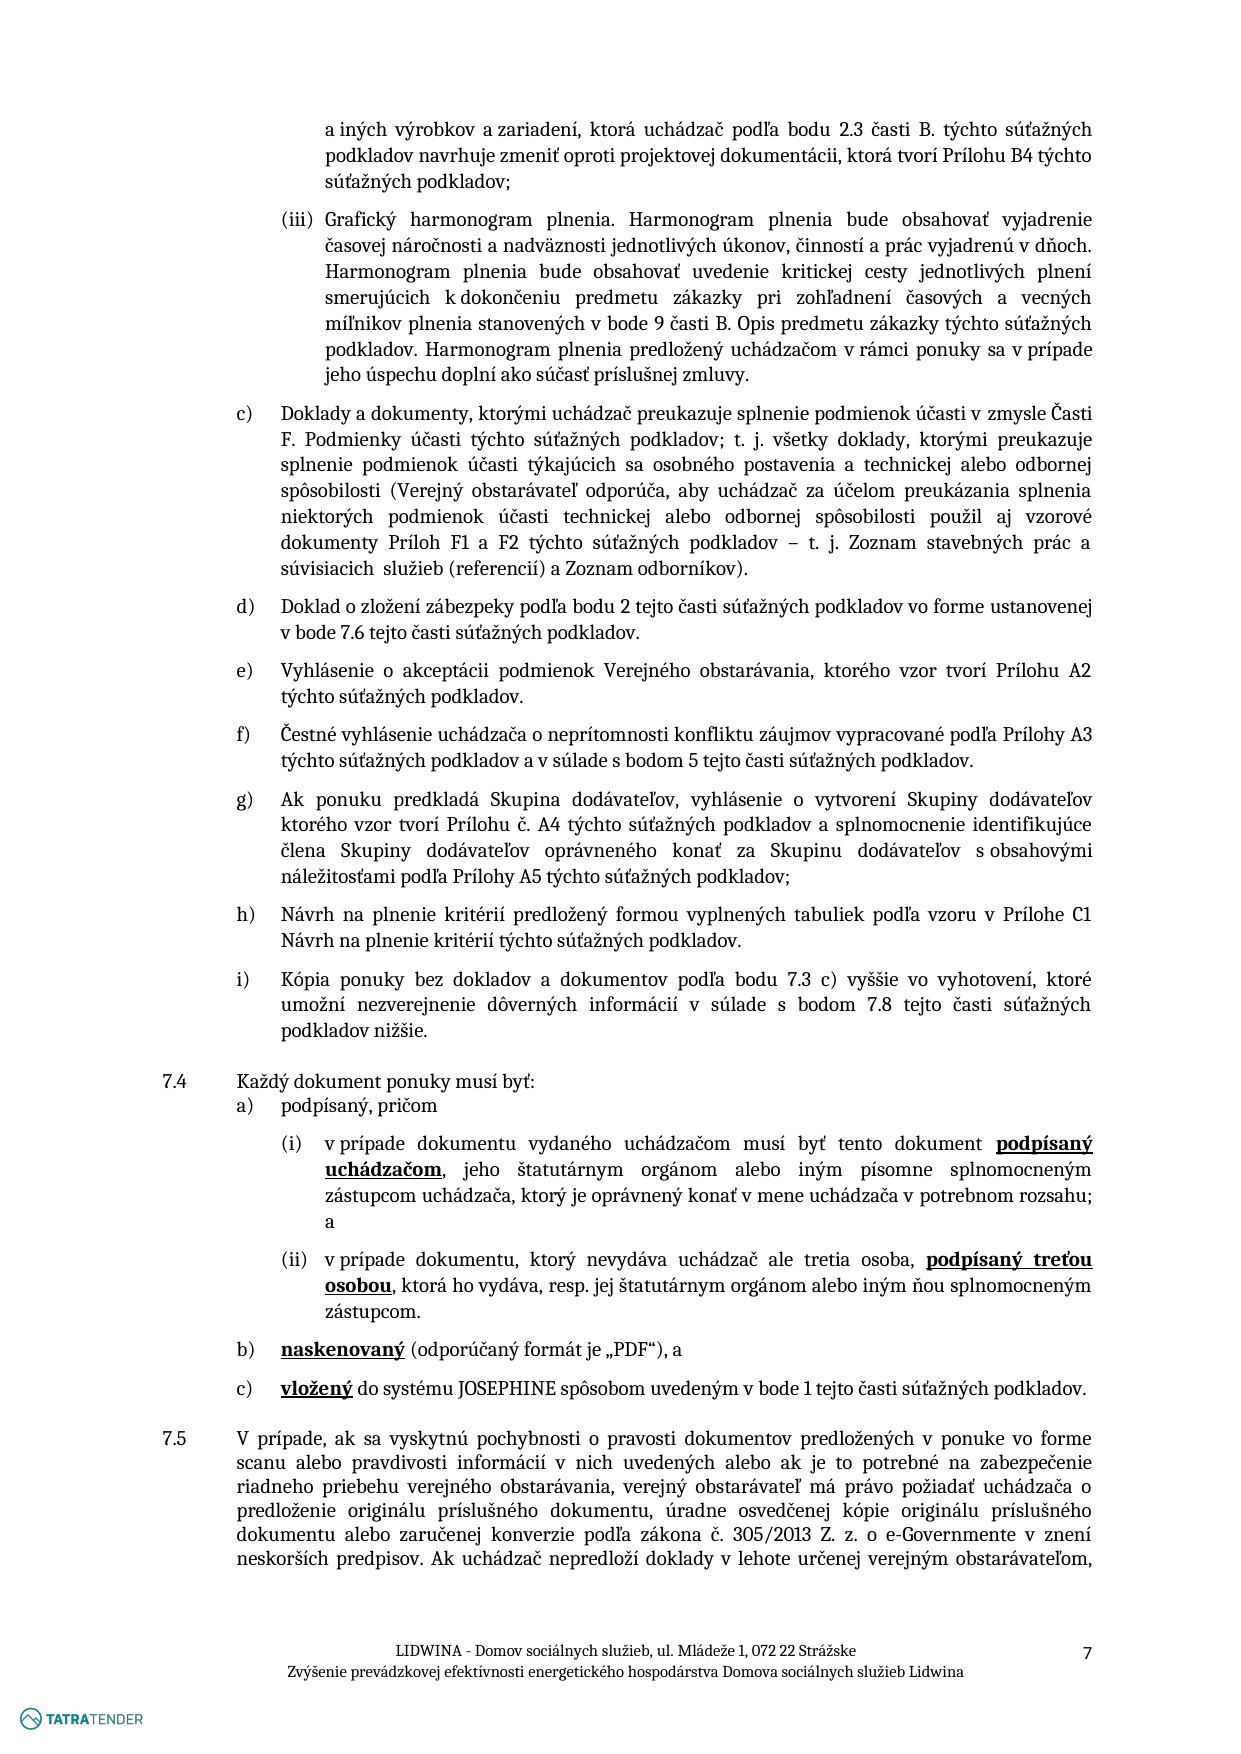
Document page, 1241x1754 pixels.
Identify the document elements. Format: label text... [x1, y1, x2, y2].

subtitle vložený do systému JOSEPHINE spôsobom uvedeným v bode 19 tejto časti súťažných podkladov. [236, 1376, 1093, 1400]
subtitle Vyhlásenie o akceptácii podmienok Verejného obstarávania, ktorého vzor tvorí Prílohu A2 týchto súťažných podkladov. [236, 659, 1093, 709]
subtitle v prípade dokumentu vydaného uchádzačom musí byť tento dokument podpísaný uchádzačom, jeho štatutárnym orgánom alebo iným písomne splnomocneným zástupcom uchádzača, ktorý je oprávnený konať v mene uchádzača v potrebnom rozsahu; a [281, 1132, 1093, 1233]
picture [14, 1697, 153, 1739]
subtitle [162, 1427, 1093, 1571]
subtitle Kópia ponuky bez dokladov a dokumentov podľa bodu 7.3 c) vyššie vo vyhotovení, ktoré umožní nezverejnenie dôverných informácií v súlade s bodom 7.8 tejto časti súťažných podkladov nižšie. [236, 967, 1093, 1043]
subtitle Doklad o zložení zábezpeky podľa bodu 15 tejto časti súťažných podkladov vo forme ustanovenej v bode 7.6 tejto časti súťažných podkladov. [236, 595, 1093, 644]
subtitle Grafický harmonogram plnenia. Harmonogram plnenia bude obsahovať vyjadrenie časovej náročnosti a nadväznosti jednotlivých úkonov, činností a prác vyjadrenú v dňoch. Harmonogram plnenia bude obsahovať uvedenie kritickej cesty jednotlivých plnení smerujúcich k dokončeniu predmetu zákazky pri zohľadnení časových a vecných míľnikov plnenia stanovených v bode 9 časti B. Opis predmetu zákazky týchto súťažných podkladov. Harmonogram plnenia predložený uchádzačom v rámci ponuky sa v prípade jeho úspechu doplní ako súčasť príslušnej zmluvy. [281, 208, 1093, 387]
subtitle podpísaný, pričom [236, 1094, 1093, 1118]
subtitle naskenovaný (odporúčaný formát je „PDF“), a [236, 1338, 1093, 1362]
subtitle Doklady a dokumenty, ktorými uchádzač preukazuje splnenie podmienok účasti v zmysle Časti F. Podmienky účasti týchto súťažných podkladov; t. j. všetky doklady, ktorými preukazuje splnenie podmienok účasti týkajúcich sa osobného postavenia a technickej alebo odbornej spôsobilosti (Verejný obstarávateľ odporúča, aby uchádzač za účelom preukázania splnenia niektorých podmienok účasti technickej alebo odbornej spôsobilosti použil aj vzorové dokumenty Príloh F1 a F2 týchto súťažných podkladov – t. j. Zoznam stavebných prác a súvisiacich služieb (referencií) a Zoznam odborníkov). [236, 401, 1093, 580]
subtitle v prípade dokumentu, ktorý nevydáva uchádzač ale tretia osoba, podpísaný treťou osobou, ktorá ho vydáva, resp. jej štatutárnym orgánom alebo iným ňou splnomocneným zástupcom. [281, 1248, 1093, 1323]
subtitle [281, 118, 1093, 194]
subtitle Čestné vyhlásenie uchádzača o neprítomnosti konfliktu záujmov vypracované podľa Prílohy A3 týchto súťažných podkladov a v súlade s bodom 18 tejto časti súťažných podkladov. [236, 723, 1093, 773]
subtitle Ak ponuku predkladá Skupina dodávateľov, vyhlásenie o vytvorení Skupiny dodávateľov ktorého vzor tvorí Prílohu č. A4 týchto súťažných podkladov a splnomocnenie identifikujúce člena Skupiny dodávateľov oprávneného konať za Skupinu dodávateľov s obsahovými náležitosťami podľa Prílohy A5 týchto súťažných podkladov; [236, 787, 1093, 889]
subtitle Každý dokument ponuky musí byť: [162, 1070, 1093, 1094]
subtitle Návrh na plnenie kritérií predložený formou vyplnených tabuliek podľa vzoru v Prílohe C1 Návrh na plnenie kritérií týchto súťažných podkladov. [236, 903, 1093, 953]
